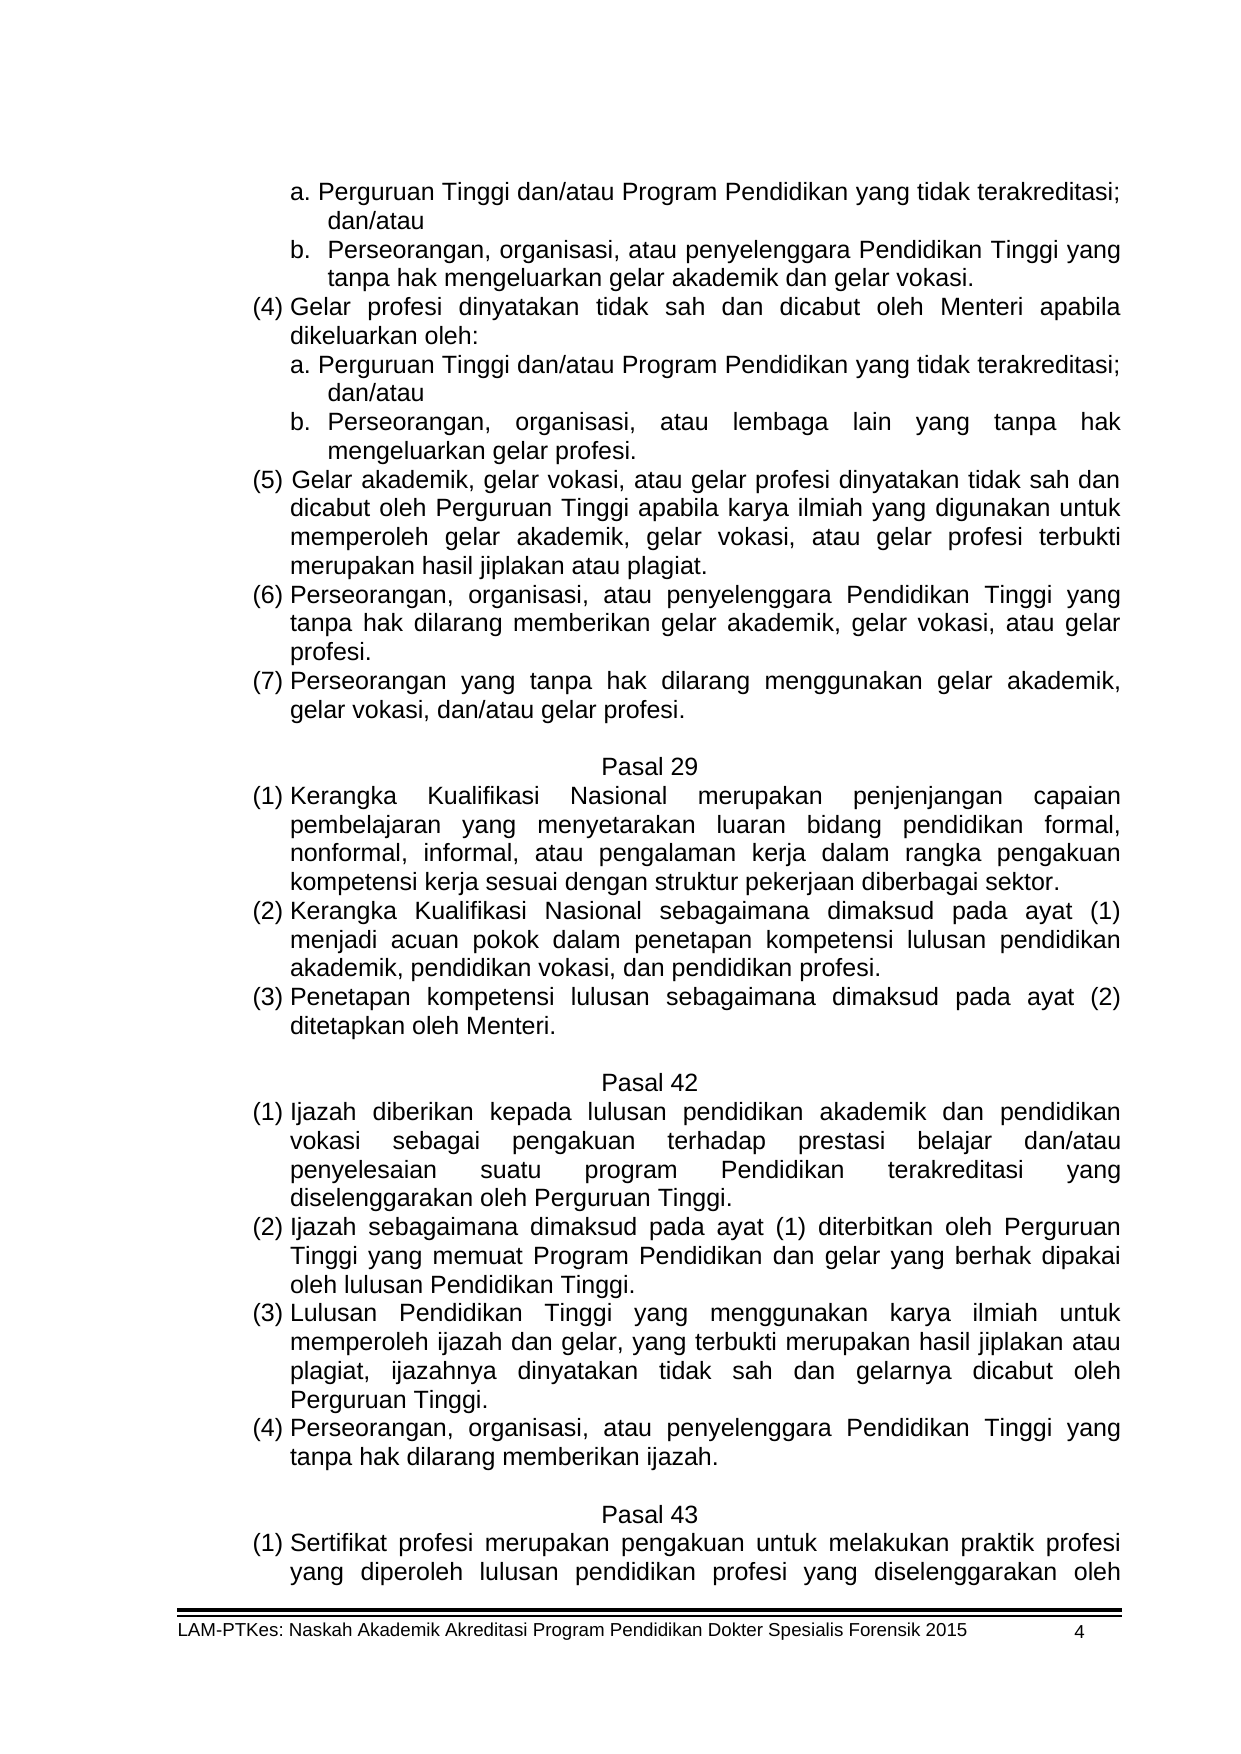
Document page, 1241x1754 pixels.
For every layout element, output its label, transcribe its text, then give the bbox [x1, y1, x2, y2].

text (4) Perseorangan, organisasi, atau penyelenggara Pendidikan Tinggi yang tanpa hak dilarang memberikan ijazah. [252, 1413, 1122, 1471]
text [252, 1528, 1122, 1586]
text (4) Gelar profesi dinyatakan tidak sah dan dicabut oleh Menteri apabila dikeluarkan oleh: [252, 292, 1122, 350]
text (2) Ijazah sebagaimana dimaksud pada ayat (1) diterbitkan oleh Perguruan Tinggi yang memuat Program Pendidikan dan gelar yang berhak dipakai oleh lulusan Pendidikan Tinggi. [252, 1212, 1122, 1298]
text a. Perguruan Tinggi dan/atau Program Pendidikan yang tidak terakreditasi; dan/atau [290, 350, 1122, 407]
text (7) Perseorangan yang tanpa hak dilarang menggunakan gelar akademik, gelar vokasi, dan/atau gelar profesi. [252, 666, 1122, 723]
text Pasal 29 [177, 752, 1122, 781]
text a. Perguruan Tinggi dan/atau Program Pendidikan yang tidak terakreditasi; dan/atau [290, 177, 1122, 235]
text (5) Gelar akademik, gelar vokasi, atau gelar profesi dinyatakan tidak sah dan dicabut oleh Perguruan Tinggi apabila karya ilmiah yang digunakan untuk memperoleh gelar akademik, gelar vokasi, atau gelar profesi terbukti merupakan hasil jiplakan atau plagiat. [252, 465, 1122, 580]
text b. Perseorangan, organisasi, atau lembaga lain yang tanpa hak mengeluarkan gelar profesi. [290, 407, 1122, 465]
text (6) Perseorangan, organisasi, atau penyelenggara Pendidikan Tinggi yang tanpa hak dilarang memberikan gelar akademik, gelar vokasi, atau gelar profesi. [252, 580, 1122, 666]
text Pasal 42 [177, 1068, 1122, 1097]
text (1) Kerangka Kualifikasi Nasional merupakan penjenjangan capaian pembelajaran yang menyetarakan luaran bidang pendidikan formal, nonformal, informal, atau pengalaman kerja dalam rangka pengakuan kompetensi kerja sesuai dengan struktur pekerjaan diberbagai sektor. [252, 781, 1122, 896]
text (3) Penetapan kompetensi lulusan sebagaimana dimaksud pada ayat (2) ditetapkan oleh Menteri. [252, 982, 1122, 1040]
text b. Perseorangan, organisasi, atau penyelenggara Pendidikan Tinggi yang tanpa hak mengeluarkan gelar akademik dan gelar vokasi. [290, 235, 1122, 292]
text (1) Ijazah diberikan kepada lulusan pendidikan akademik dan pendidikan vokasi sebagai pengakuan terhadap prestasi belajar dan/atau penyelesaian suatu program Pendidikan terakreditasi yang diselenggarakan oleh Perguruan Tinggi. [252, 1097, 1122, 1212]
text (2) Kerangka Kualifikasi Nasional sebagaimana dimaksud pada ayat (1) menjadi acuan pokok dalam penetapan kompetensi lulusan pendidikan akademik, pendidikan vokasi, dan pendidikan profesi. [252, 896, 1122, 982]
text Pasal 43 [177, 1500, 1122, 1528]
text (3) Lulusan Pendidikan Tinggi yang menggunakan karya ilmiah untuk memperoleh ijazah dan gelar, yang terbukti merupakan hasil jiplakan atau plagiat, ijazahnya dinyatakan tidak sah dan gelarnya dicabut oleh Perguruan Tinggi. [252, 1298, 1122, 1413]
